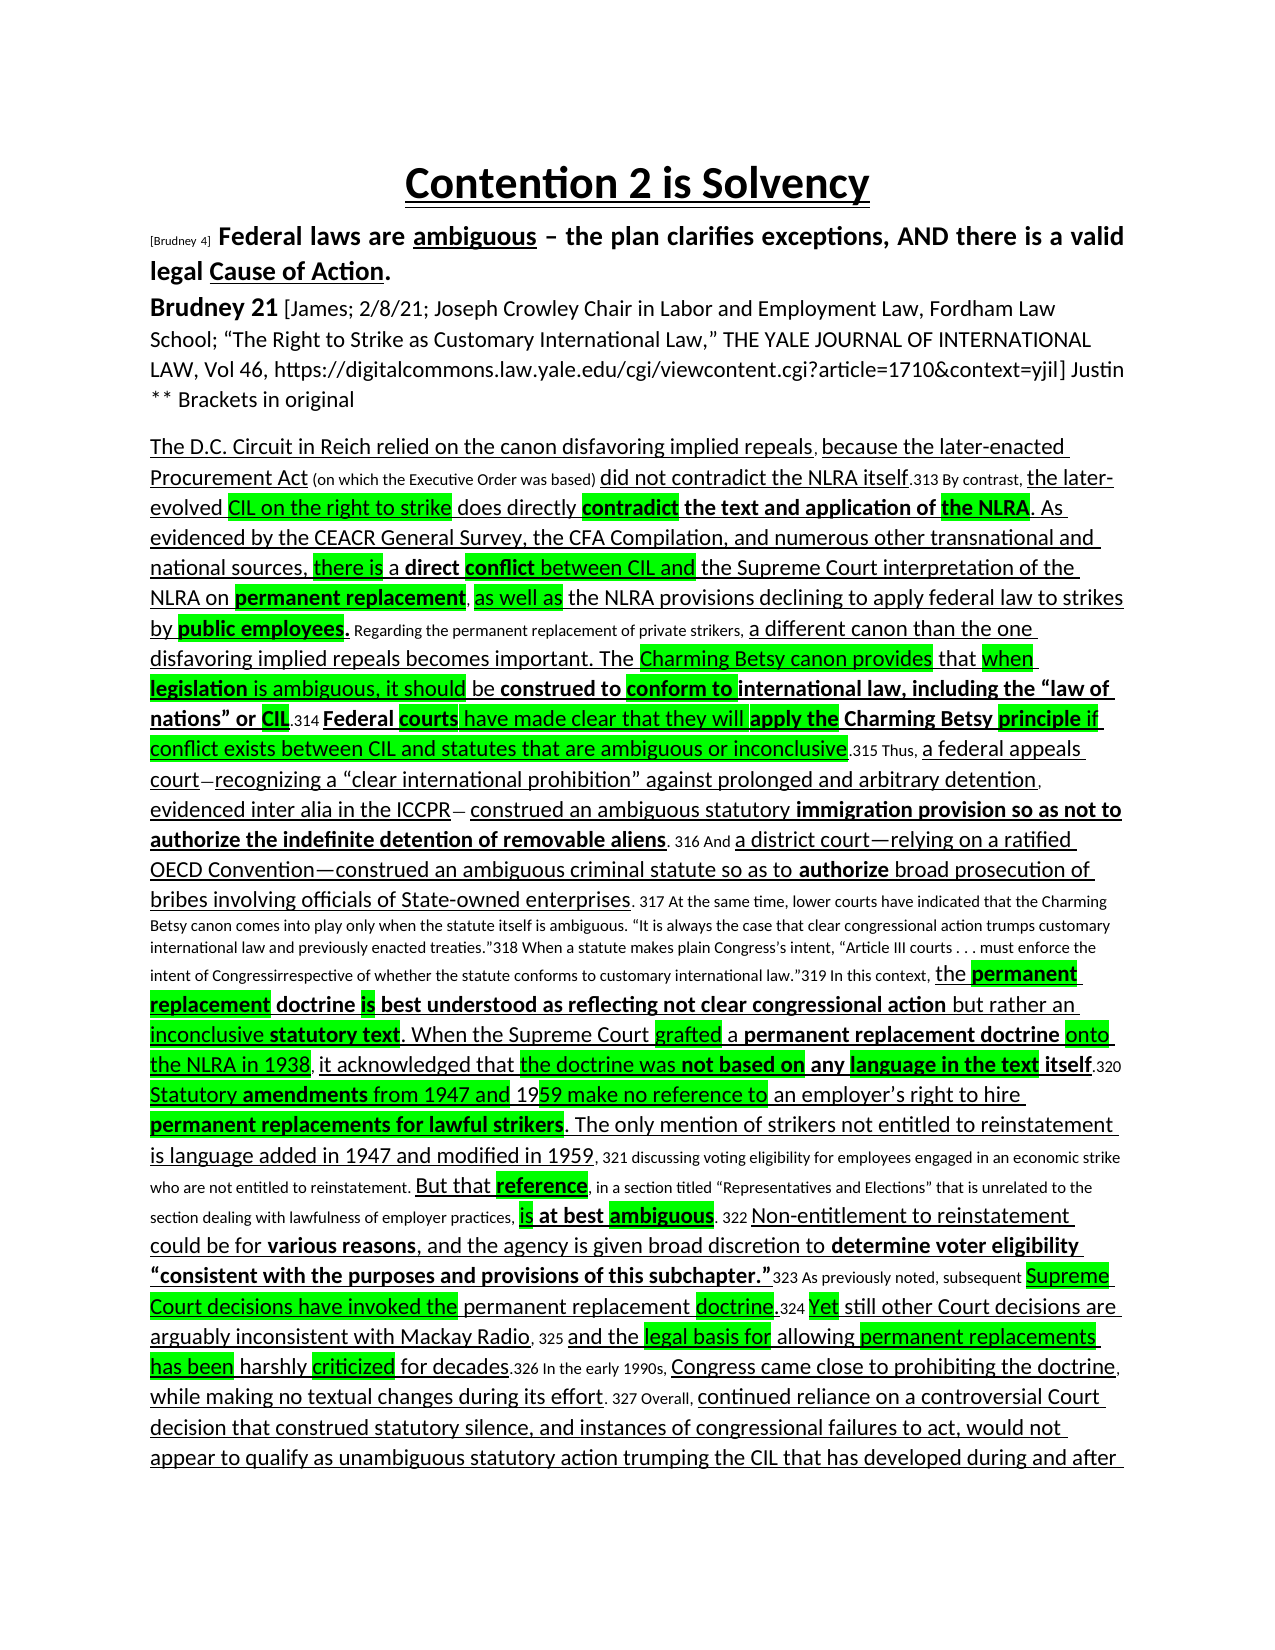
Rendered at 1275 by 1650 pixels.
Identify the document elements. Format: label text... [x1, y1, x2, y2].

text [150, 432, 1125, 1471]
subtitle Contention 2 is Solvency [150, 154, 1125, 210]
text Brudney 21 [James; 2/8/21; Joseph Crowley Chair in Labor and Employment Law, Fordham Law School; “The Right to Strike as Customary International Law,” THE YALE JOURNAL OF INTERNATIONAL LAW, Vol 46, https://digitalcommons.law.yale.edu/cgi/viewcontent.cgi?article=1710&context=yjil] Justin ** Brackets in original [150, 290, 1125, 413]
subtitle [Brudney 4] Federal laws are ambiguous – the plan clarifies exceptions, AND there is a valid legal Cause of Action. [150, 219, 1125, 287]
